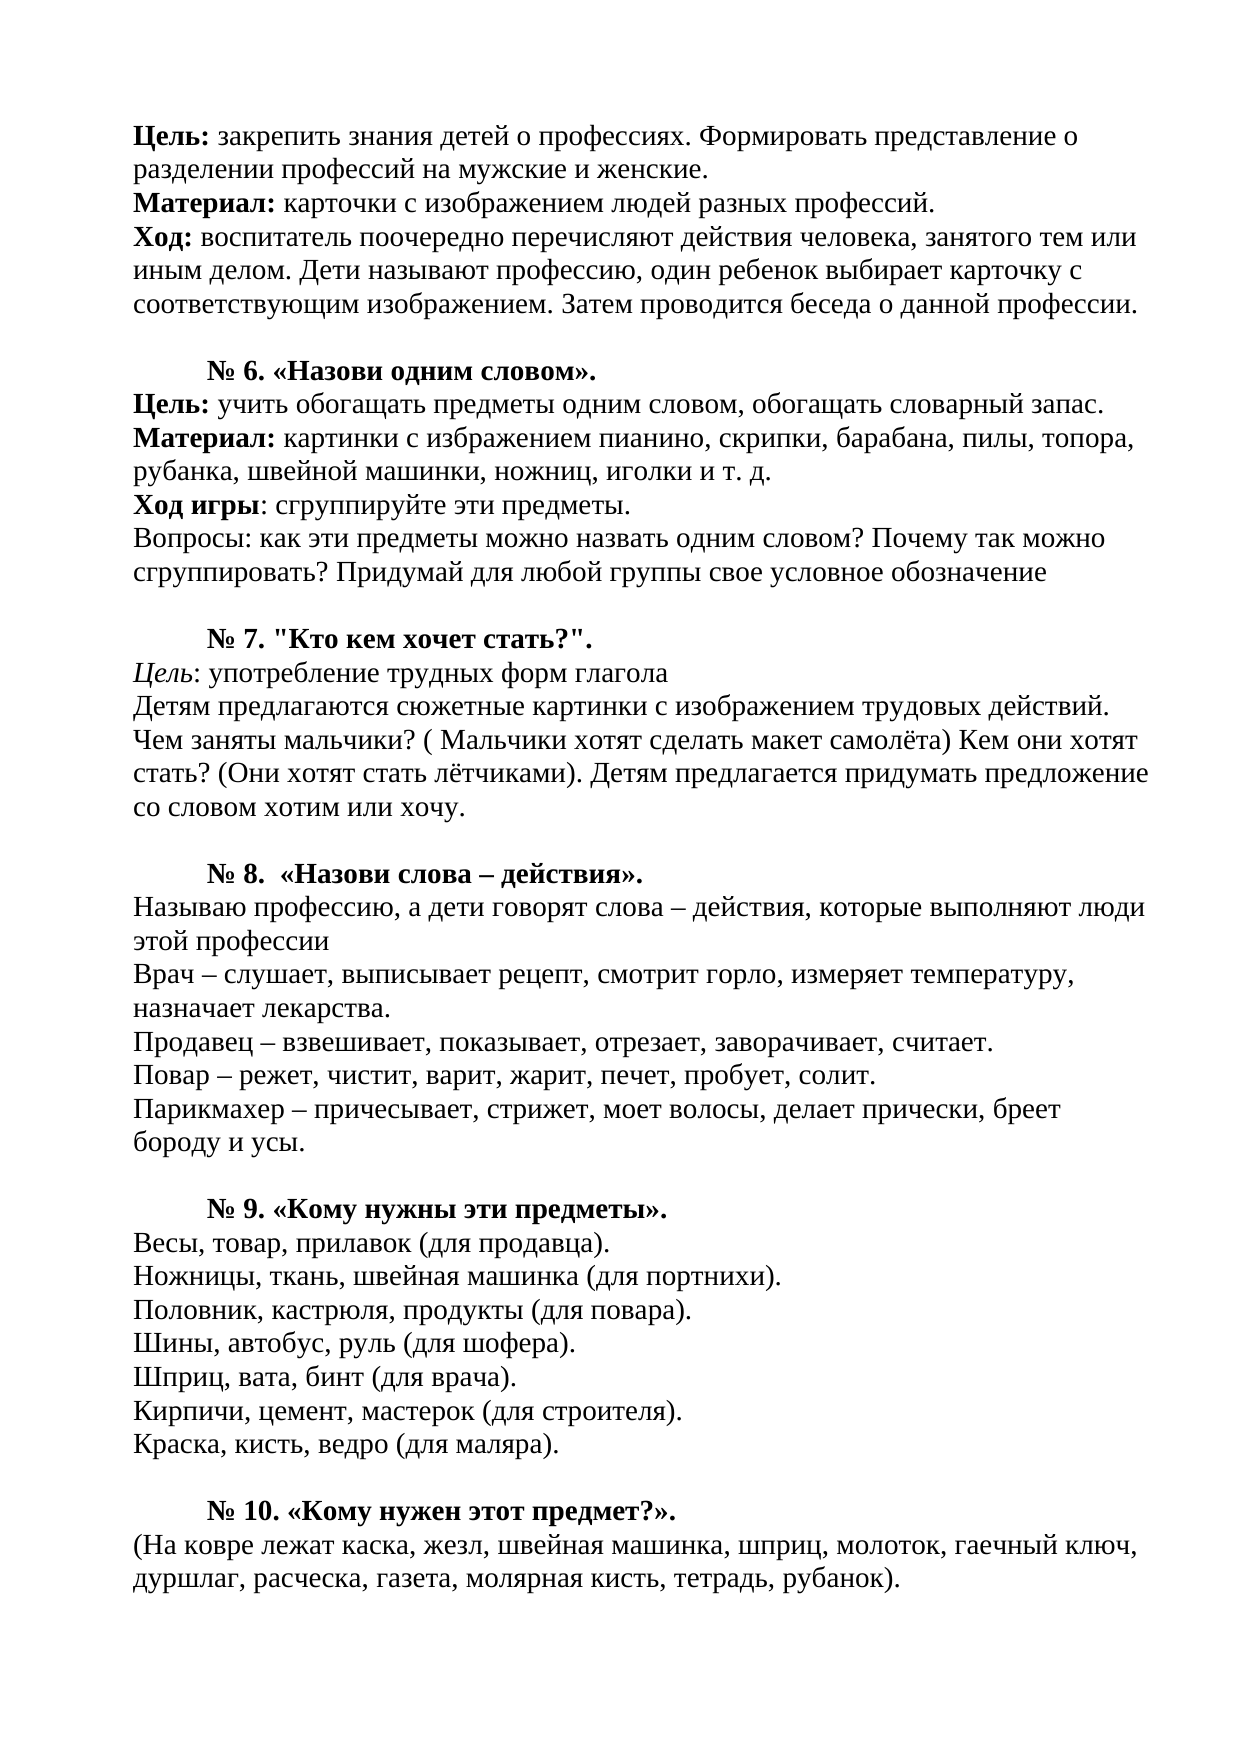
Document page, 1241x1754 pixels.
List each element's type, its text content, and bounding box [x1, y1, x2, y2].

text Ход: воспитатель поочередно перечисляют действия человека, занятого тем или иным делом. Дети называют профессию, один ребенок выбирает карточку с соответствующим изображением. Затем проводится беседа о данной профессии. [133, 219, 1152, 319]
text (На ковре лежат каска, жезл, швейная машинка, шприц, молоток, гаечный ключ, дуршлаг, расческа, газета, молярная кисть, тетрадь, рубанок). [133, 1527, 1152, 1594]
text Парикмахер – причесывает, стрижет, моет волосы, делает прически, бреет бороду и усы. [133, 1091, 1152, 1158]
text Цель: закрепить знания детей о профессиях. Формировать представление о разделении профессий на мужские и женские. [133, 118, 1152, 185]
text Кирпичи, цемент, мастерок (для строителя). [133, 1393, 1152, 1426]
text Продавец – взвешивает, показывает, отрезает, заворачивает, считает. [133, 1024, 1152, 1057]
text Цель: учить обогащать предметы одним словом, обогащать словарный запас. [133, 386, 1152, 420]
text Ножницы, ткань, швейная машинка (для портнихи). [133, 1258, 1152, 1292]
text Повар – режет, чистит, варит, жарит, печет, пробует, солит. [133, 1057, 1152, 1091]
text № 6. «Назови одним словом». [133, 353, 1152, 386]
text № 7. "Кто кем хочет стать?". [133, 621, 1152, 655]
text Детям предлагаются сюжетные картинки с изображением трудовых действий. Чем заняты мальчики? ( Мальчики хотят сделать макет самолёта) Кем они хотят стать? (Они хотят стать лётчиками). Детям предлагается придумать предложение со словом хотим или хочу. [133, 688, 1152, 822]
text Весы, товар, прилавок (для продавца). [133, 1225, 1152, 1258]
text Половник, кастрюля, продукты (для повара). [133, 1292, 1152, 1326]
text Материал: карточки с изображением людей разных профессий. [133, 185, 1152, 219]
text Вопросы: как эти предметы можно назвать одним словом? Почему так можно сгруппировать? Придумай для любой группы свое условное обозначение [133, 521, 1152, 588]
text Цель: употребление трудных форм глагола [133, 655, 1152, 688]
text Врач – слушает, выписывает рецепт, смотрит горло, измеряет температуру, назначает лекарства. [133, 957, 1152, 1024]
text № 8. «Назови слова – действия». [133, 856, 1152, 889]
text Ход игры: сгруппируйте эти предметы. [133, 487, 1152, 521]
text Называю профессию, а дети говорят слова – действия, которые выполняют люди этой профессии [133, 889, 1152, 957]
text Краска, кисть, ведро (для маляра). [133, 1426, 1152, 1460]
text № 9. «Кому нужны эти предметы». [133, 1191, 1152, 1225]
text Шприц, вата, бинт (для врача). [133, 1359, 1152, 1393]
text Материал: картинки с избражением пианино, скрипки, барабана, пилы, топора, рубанка, швейной машинки, ножниц, иголки и т. д. [133, 420, 1152, 487]
text № 10. «Кому нужен этот предмет?». [133, 1493, 1152, 1527]
text Шины, автобус, руль (для шофера). [133, 1326, 1152, 1359]
